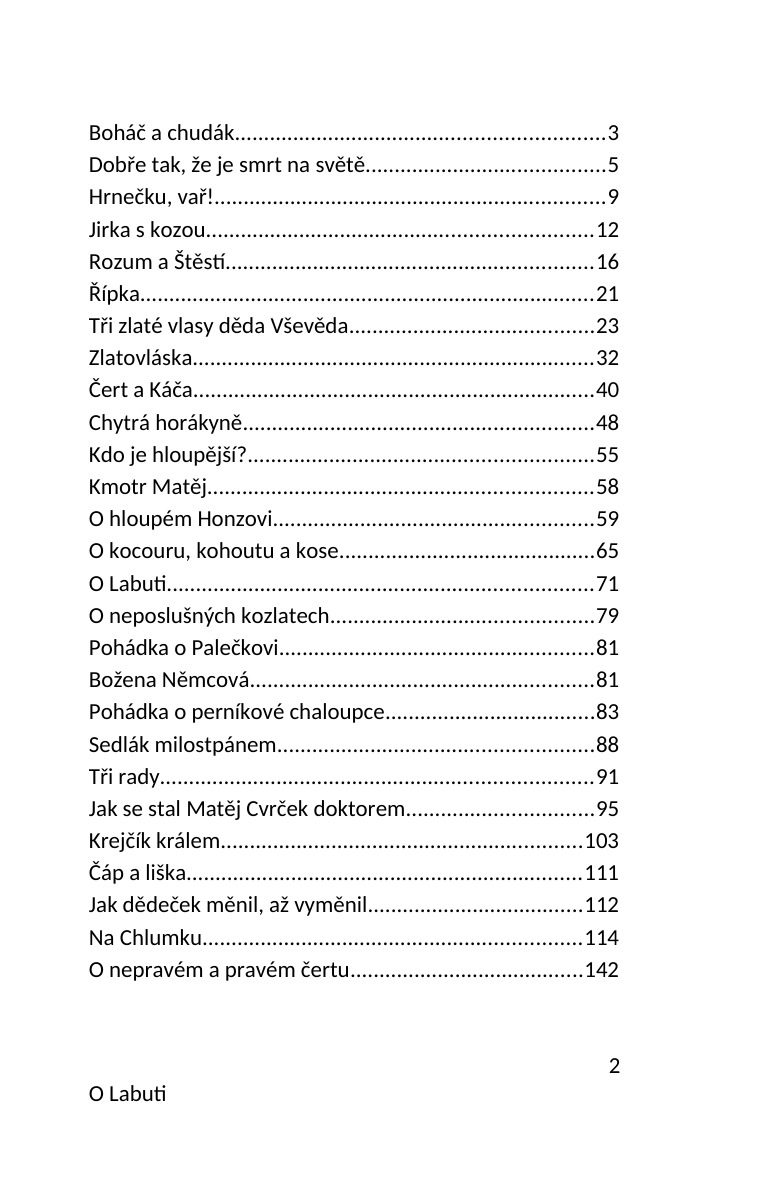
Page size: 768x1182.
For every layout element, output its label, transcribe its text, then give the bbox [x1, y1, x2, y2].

text Čert a Káča 40 [89, 376, 620, 404]
text Jak dědeček měnil, až vyměnil 112 [89, 891, 620, 919]
text Řípka 21 [89, 279, 620, 307]
text O kocouru, kohoutu a kose 65 [89, 537, 620, 564]
text Božena Němcová 81 [89, 665, 620, 693]
text O Labuti 71 [89, 569, 620, 597]
text O hloupém Honzovi 59 [89, 504, 620, 532]
text Zlatovláska 32 [89, 343, 620, 371]
text Pohádka o Palečkovi 81 [89, 633, 620, 661]
text Krejčík králem 103 [89, 826, 620, 854]
text Pohádka o perníkové chaloupce 83 [89, 697, 620, 726]
text Čáp a liška 111 [89, 858, 620, 886]
text Hrnečku, vař! 9 [89, 182, 620, 211]
text Sedlák milostpánem 88 [89, 730, 620, 758]
text Kmotr Matěj 58 [89, 472, 620, 500]
text Tři zlaté vlasy děda Vševěda 23 [89, 311, 620, 339]
text Na Chlumku 114 [89, 923, 620, 951]
text Dobře tak, že je smrt na světě 5 [89, 150, 620, 178]
text Jirka s kozou 12 [89, 215, 620, 243]
text Tři rady 91 [89, 762, 620, 790]
text Jak se stal Matěj Cvrček doktorem 95 [89, 794, 620, 822]
text O nepravém a pravém čertu 142 [89, 955, 620, 983]
text O neposlušných kozlatech 79 [89, 601, 620, 629]
text Boháč a chudák 3 [89, 118, 620, 146]
text Kdo je hloupější? 55 [89, 440, 620, 468]
text Chytrá horákyně 48 [89, 408, 620, 436]
text Rozum a Štěstí 16 [89, 247, 620, 275]
